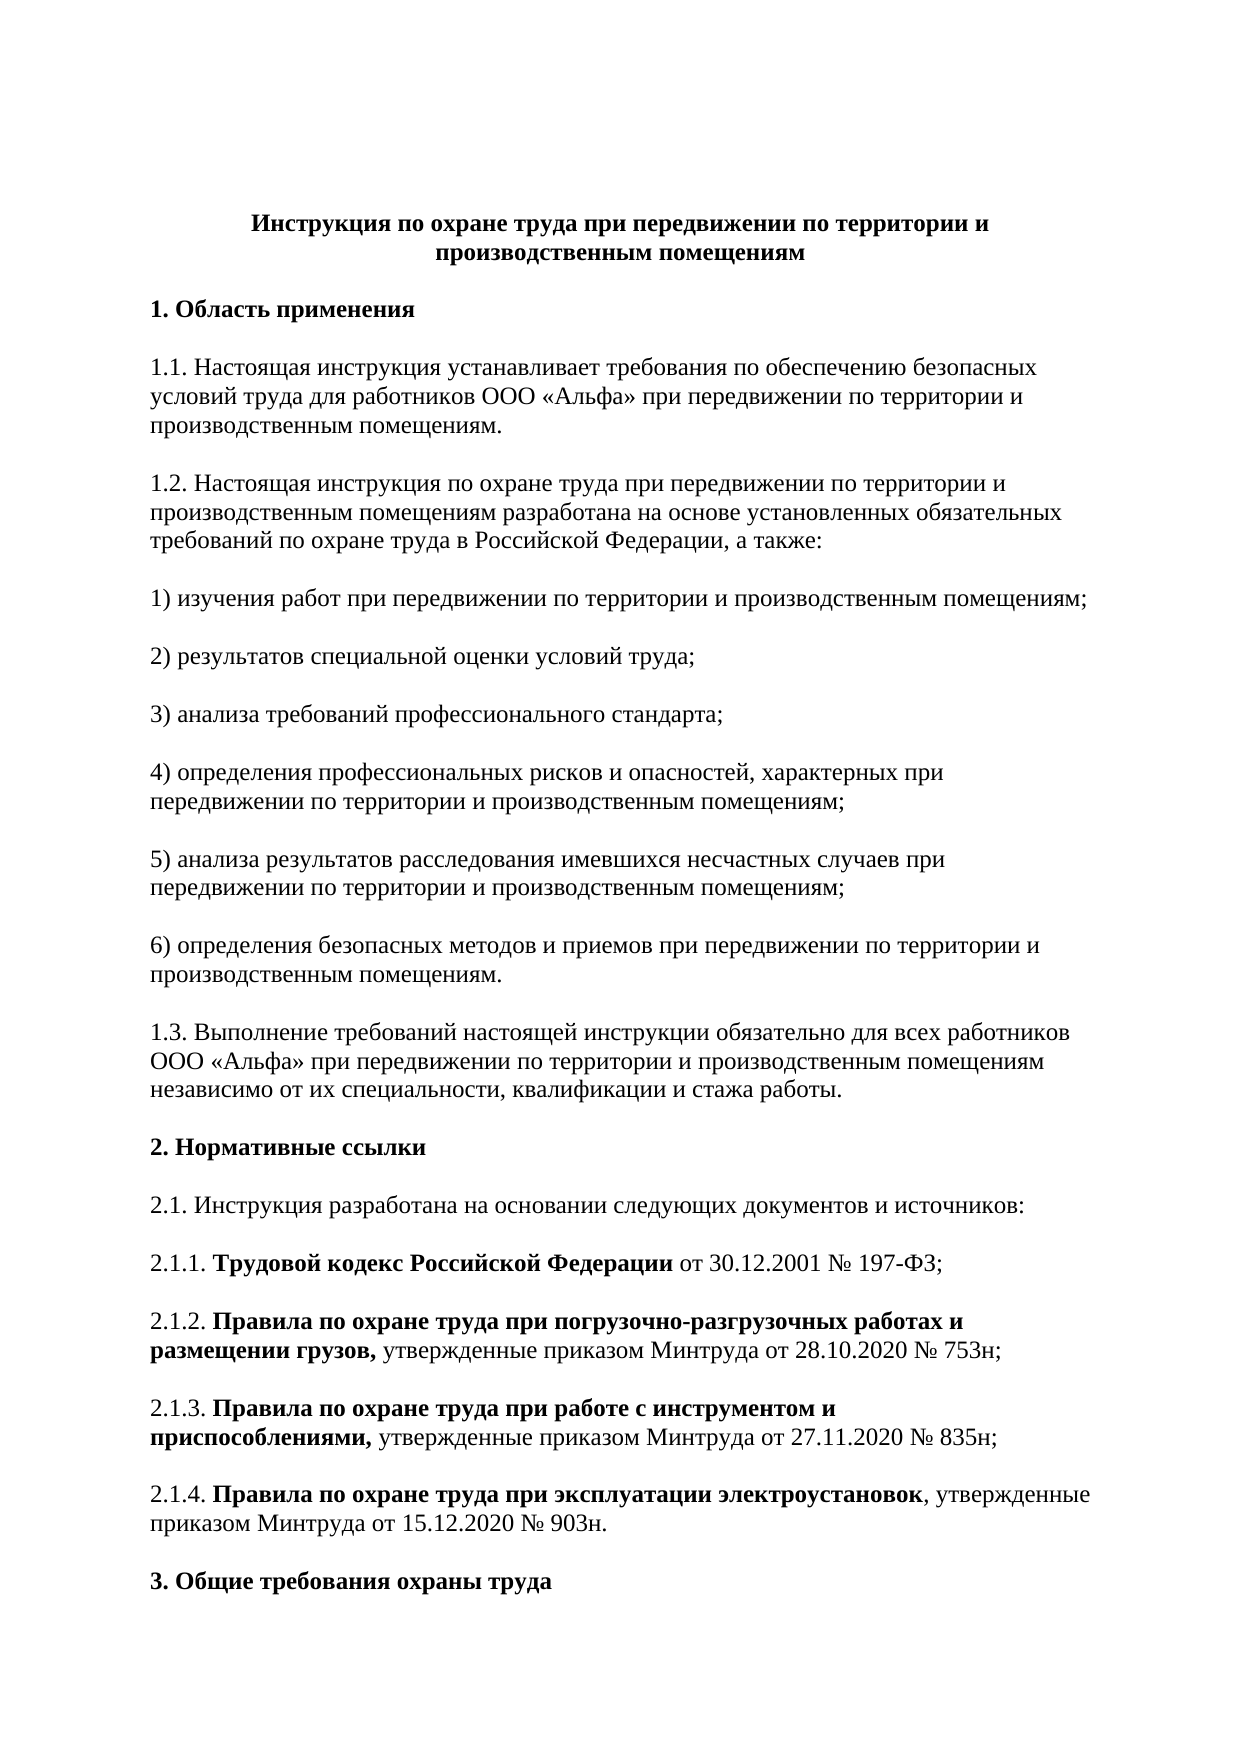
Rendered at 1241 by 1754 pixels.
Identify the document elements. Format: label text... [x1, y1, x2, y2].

text 2.1. Инструкция разработана на основании следующих документов и источников: [150, 1190, 1090, 1219]
text 5) анализа результатов расследования имевшихся несчастных случаев при передвижении по территории и производственным помещениям; [150, 844, 1090, 901]
text 1) изучения работ при передвижении по территории и производственным помещениям; [150, 583, 1090, 612]
text 1.3. Выполнение требований настоящей инструкции обязательно для всех работников ООО «Альфа» при передвижении по территории и производственным помещениям независимо от их специальности, квалификации и стажа работы. [150, 1017, 1090, 1103]
text 1.2. Настоящая инструкция по охране труда при передвижении по территории и производственным помещениям разработана на основе установленных обязательных требований по охране труда в Российской Федерации, а также: [150, 468, 1090, 554]
text 6) определения безопасных методов и приемов при передвижении по территории и производственным помещениям. [150, 930, 1090, 988]
text 2.1.1. Трудовой кодекс Российской Федерации от 30.12.2001 № 197-ФЗ; [150, 1248, 1090, 1277]
text 1.1. Настоящая инструкция устанавливает требования по обеспечению безопасных условий труда для работников ООО «Альфа» при передвижении по территории и производственным помещениям. [150, 352, 1090, 439]
text 3) анализа требований профессионального стандарта; [150, 699, 1090, 728]
text 1. Область применения [150, 294, 1090, 323]
text 2.1.3. Правила по охране труда при работе с инструментом и приспособлениями, утвержденные приказом Минтруда от 27.11.2020 № 835н; [150, 1393, 1090, 1450]
text 2.1.4. Правила по охране труда при эксплуатации электроустановок, утвержденные приказом Минтруда от 15.12.2020 № 903н. [150, 1479, 1090, 1537]
text 2) результатов специальной оценки условий труда; [150, 641, 1090, 670]
text 2.1.2. Правила по охране труда при погрузочно-разгрузочных работах и размещении грузов, утвержденные приказом Минтруда от 28.10.2020 № 753н; [150, 1306, 1090, 1364]
text 2. Нормативные ссылки [150, 1132, 1090, 1161]
text 4) определения профессиональных рисков и опасностей, характерных при передвижении по территории и производственным помещениям; [150, 757, 1090, 814]
text Инструкция по охране труда при передвижении по территории и производственным помещениям [150, 208, 1090, 265]
text 3. Общие требования охраны труда [150, 1566, 1090, 1595]
